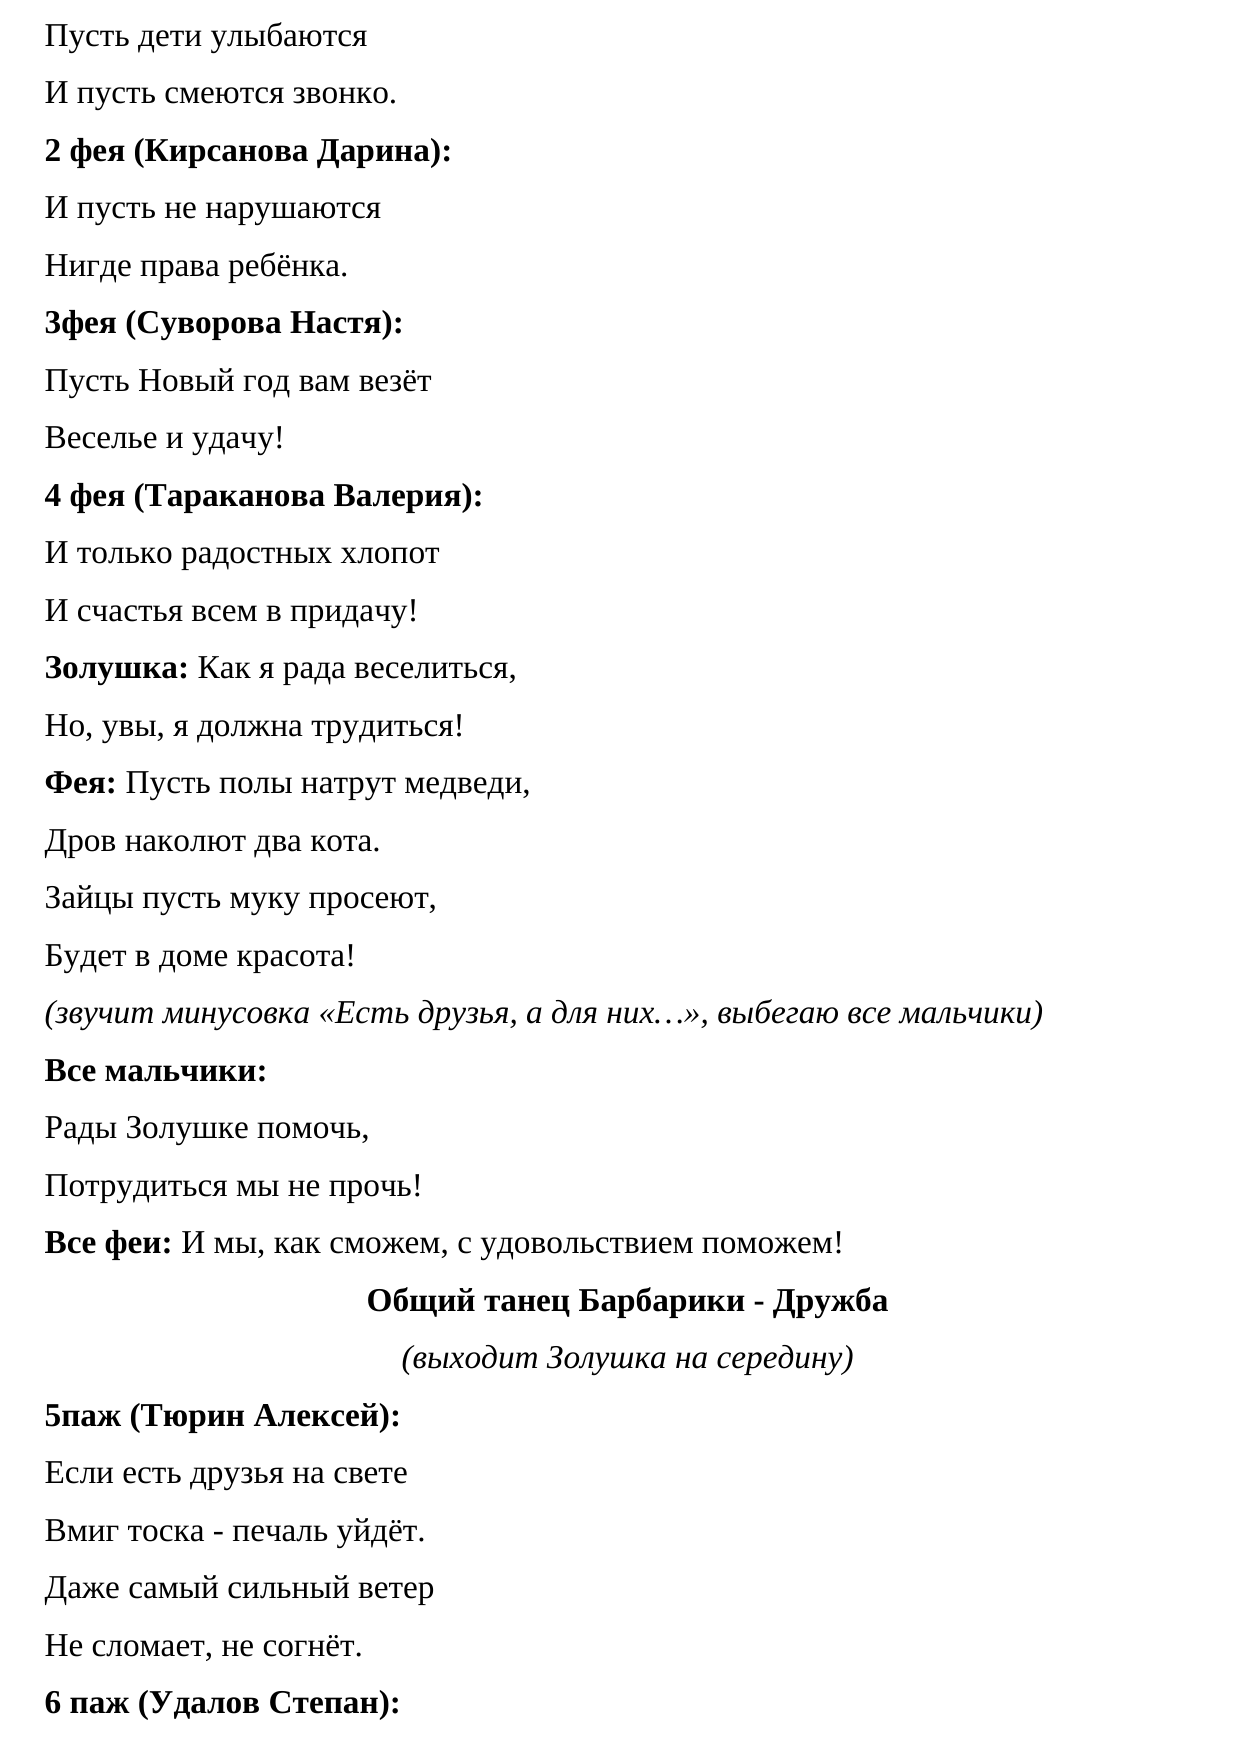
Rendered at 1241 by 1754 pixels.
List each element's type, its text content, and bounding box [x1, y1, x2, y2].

text 6 паж (Удалов Степан): [44, 1682, 1211, 1721]
text Будет в доме красота! [44, 935, 1211, 973]
text Не сломает, не согнёт. [44, 1625, 1211, 1663]
text 2 фея (Кирсанова Дарина): [44, 130, 1211, 168]
text Вмиг тоска - печаль уйдёт. [44, 1510, 1211, 1548]
text И счастья всем в придачу! [44, 590, 1211, 628]
text Веселье и удачу! [44, 417, 1211, 456]
text И только радостных хлопот [44, 532, 1211, 571]
text Но, увы, я должна трудиться! [44, 705, 1211, 743]
text 5паж (Тюрин Алексей): [44, 1395, 1211, 1433]
text 3фея (Суворова Настя): [44, 302, 1211, 341]
text Нигде права ребёнка. [44, 245, 1211, 283]
text Фея: Пусть полы натрут медведи, [44, 762, 1211, 801]
text Потрудиться мы не прочь! [44, 1165, 1211, 1203]
text Если есть друзья на свете [44, 1452, 1211, 1491]
text (выходит Золушка на середину) [44, 1337, 1211, 1376]
text Рады Золушке помочь, [44, 1107, 1211, 1146]
text И пусть не нарушаются [44, 187, 1211, 226]
text Золушка: Как я рада веселиться, [44, 647, 1211, 686]
text Даже самый сильный ветер [44, 1567, 1211, 1606]
text Все мальчики: [44, 1050, 1211, 1088]
text (звучит минусовка «Есть друзья, а для них…», выбегаю все мальчики) [44, 992, 1211, 1031]
text 4 фея (Тараканова Валерия): [44, 475, 1211, 513]
text Зайцы пусть муку просеют, [44, 877, 1211, 916]
text Общий танец Барбарики - Дружба [44, 1280, 1211, 1318]
text И пусть смеются звонко. [44, 72, 1211, 111]
text Пусть Новый год вам везёт [44, 360, 1211, 398]
text Пусть дети улыбаются [44, 15, 1211, 53]
text Дров наколют два кота. [44, 820, 1211, 858]
text Все феи: И мы, как сможем, с удовольствием поможем! [44, 1222, 1211, 1261]
